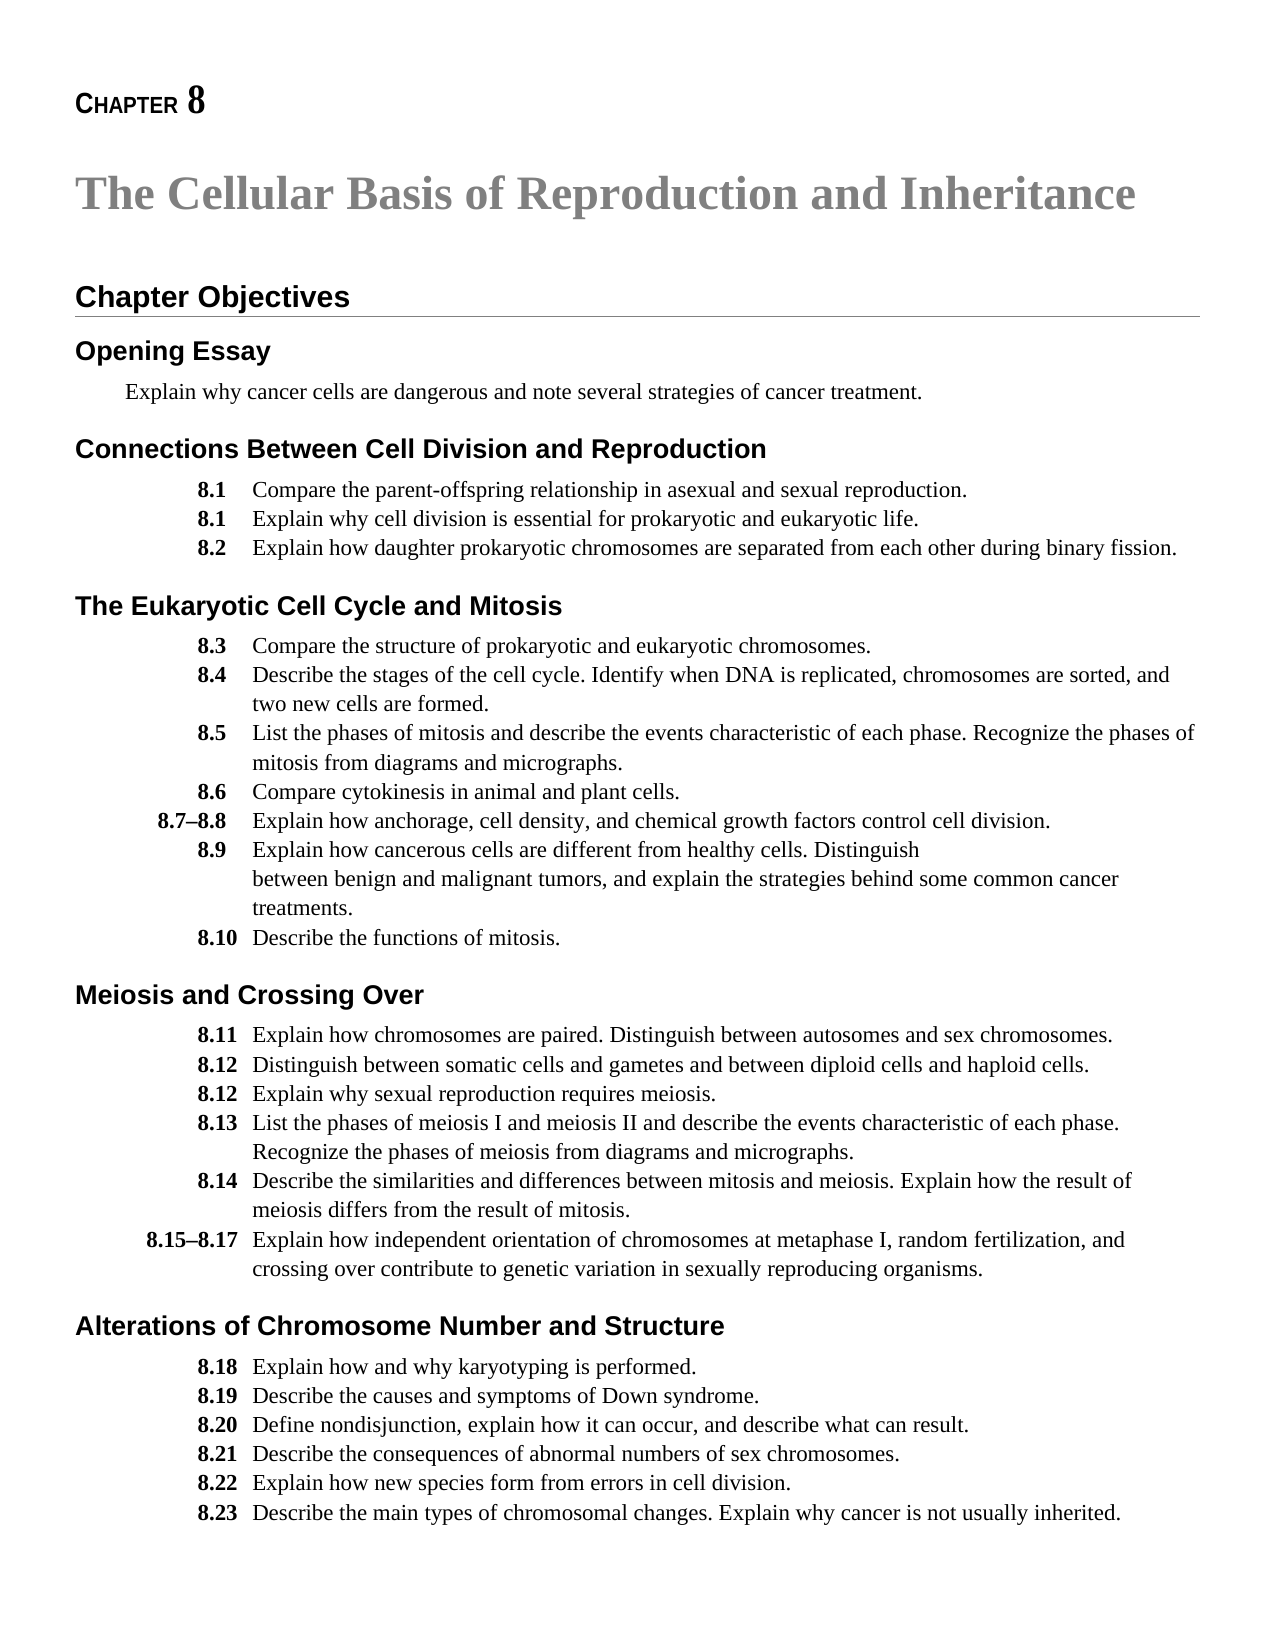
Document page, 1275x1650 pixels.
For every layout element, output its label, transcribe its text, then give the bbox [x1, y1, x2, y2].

text The Cellular Basis of Reproduction and Inheritance [75, 164, 1150, 220]
text 8.13 List the phases of meiosis I and meiosis II and describe the events characteristic of each phase. Recognize the phases of meiosis from diagrams and micrographs. [125, 1106, 1200, 1164]
text 8.5 List the phases of mitosis and describe the events characteristic of each phase. Recognize the phases of mitosis from diagrams and micrographs. [125, 717, 1200, 775]
text 8.18 Explain how and why karyotyping is performed. [125, 1350, 1200, 1379]
text 8.1 Compare the parent-offspring relationship in asexual and sexual reproduction. [125, 473, 1200, 502]
text Meiosis and Crossing Over [75, 979, 1200, 1010]
text 8.1 Explain why cell division is essential for prokaryotic and eukaryotic life. [125, 502, 1200, 531]
text 8.9 Explain how cancerous cells are different from healthy cells. Distinguish between benign and malignant tumors, and explain the strategies behind some common cancer treatments. [125, 833, 1200, 921]
text 8.12 Distinguish between somatic cells and gametes and between diploid cells and haploid cells. [125, 1048, 1200, 1077]
text 8.7–8.8 Explain how anchorage, cell density, and chemical growth factors control cell division. [125, 804, 1200, 833]
text 8.14 Describe the similarities and differences between mitosis and meiosis. Explain how the result of meiosis differs from the result of mitosis. [125, 1164, 1200, 1223]
text Connections Between Cell Division and Reproduction [75, 433, 1200, 464]
text Alterations of Chromosome Number and Structure [75, 1310, 1200, 1342]
text 8.10 Describe the functions of mitosis. [125, 921, 1200, 950]
text 8.19 Describe the causes and symptoms of Down syndrome. [125, 1379, 1200, 1408]
text The Eukaryotic Cell Cycle and Mitosis [75, 589, 1200, 621]
text 8.3 Compare the structure of prokaryotic and eukaryotic chromosomes. [125, 629, 1200, 658]
text 8.22 Explain how new species form from errors in cell division. [125, 1467, 1200, 1496]
text 8.2 Explain how daughter prokaryotic chromosomes are separated from each other during binary fission. [125, 531, 1200, 560]
text Explain why cancer cells are dangerous and note several strategies of cancer treatment. [125, 375, 1200, 404]
text 8.6 Compare cytokinesis in animal and plant cells. [125, 775, 1200, 804]
text 8.23 Describe the main types of chromosomal changes. Explain why cancer is not usually inherited. [125, 1496, 1200, 1525]
text 8.15–8.17 Explain how independent orientation of chromosomes at metaphase I, random fertilization, and crossing over contribute to genetic variation in sexually reproducing organisms. [125, 1223, 1200, 1281]
text 8.20 Define nondisjunction, explain how it can occur, and describe what can result. [125, 1408, 1200, 1437]
text Chapter Objectives [75, 278, 1200, 316]
text Chapter 8 [75, 75, 1200, 123]
text 8.4 Describe the stages of the cell cycle. Identify when DNA is replicated, chromosomes are sorted, and two new cells are formed. [125, 658, 1200, 717]
text Opening Essay [75, 335, 1200, 367]
text 8.11 Explain how chromosomes are paired. Distinguish between autosomes and sex chromosomes. [125, 1019, 1200, 1048]
text 8.21 Describe the consequences of abnormal numbers of sex chromosomes. [125, 1437, 1200, 1467]
text 8.12 Explain why sexual reproduction requires meiosis. [125, 1077, 1200, 1106]
